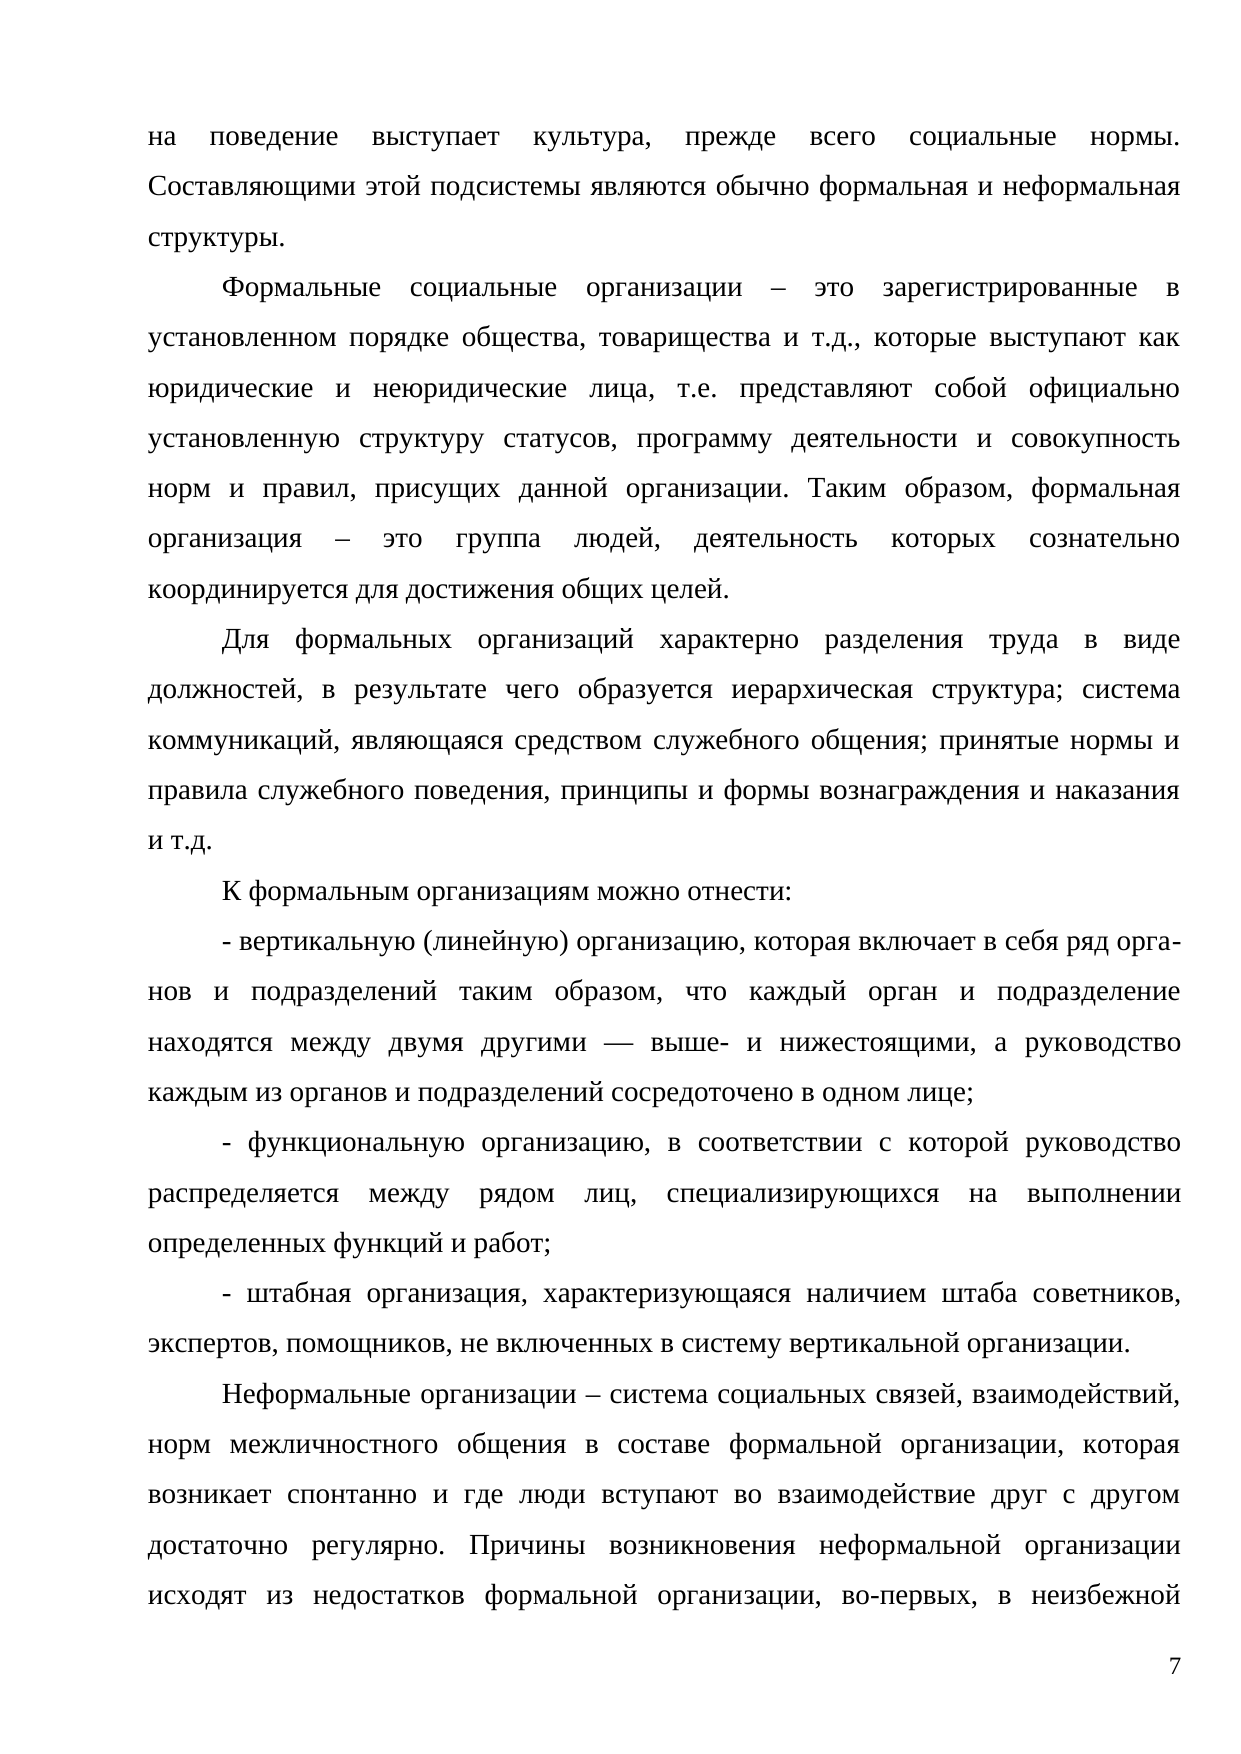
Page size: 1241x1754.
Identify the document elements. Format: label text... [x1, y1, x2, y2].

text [148, 118, 1181, 252]
text К формальным организациям можно отнести: [148, 873, 1181, 906]
text Формальные социальные организации – это зарегистрированные в установленном порядке общества, товарищества и т.д., которые выступают как юридические и неюридические лица, т.е. представляют собой официально установленную структуру статусов, программу деятельности и совокупность норм и правил, присущих данной организации. Таким образом, формальная организация – это группа людей, деятельность которых сознательно координируется для достижения общих целей. [148, 269, 1181, 604]
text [148, 1376, 1181, 1611]
text - штабная организация, характеризующаяся наличием штаба советников, экспертов, помощников, не включенных в систему вертикальной организации. [148, 1275, 1181, 1359]
text - вертикальную (линейную) организацию, которая включает в себя ряд органов и подразделений таким образом, что каждый орган и подразделение находятся между двумя другими — выше- и нижестоящими, а руководство каждым из органов и подразделений сосредоточено в одном лице; [148, 923, 1181, 1108]
text Для формальных организаций характерно разделения труда в виде должностей, в результате чего образуется иерархическая структура; система коммуникаций, являющаяся средством служебного общения; принятые нормы и правила служебного поведения, принципы и формы вознаграждения и наказания и т.д. [148, 621, 1181, 856]
text - функциональную организацию, в соответствии с которой руководство распределяется между рядом лиц, специализирующихся на выполнении определенных функций и работ; [148, 1124, 1181, 1258]
